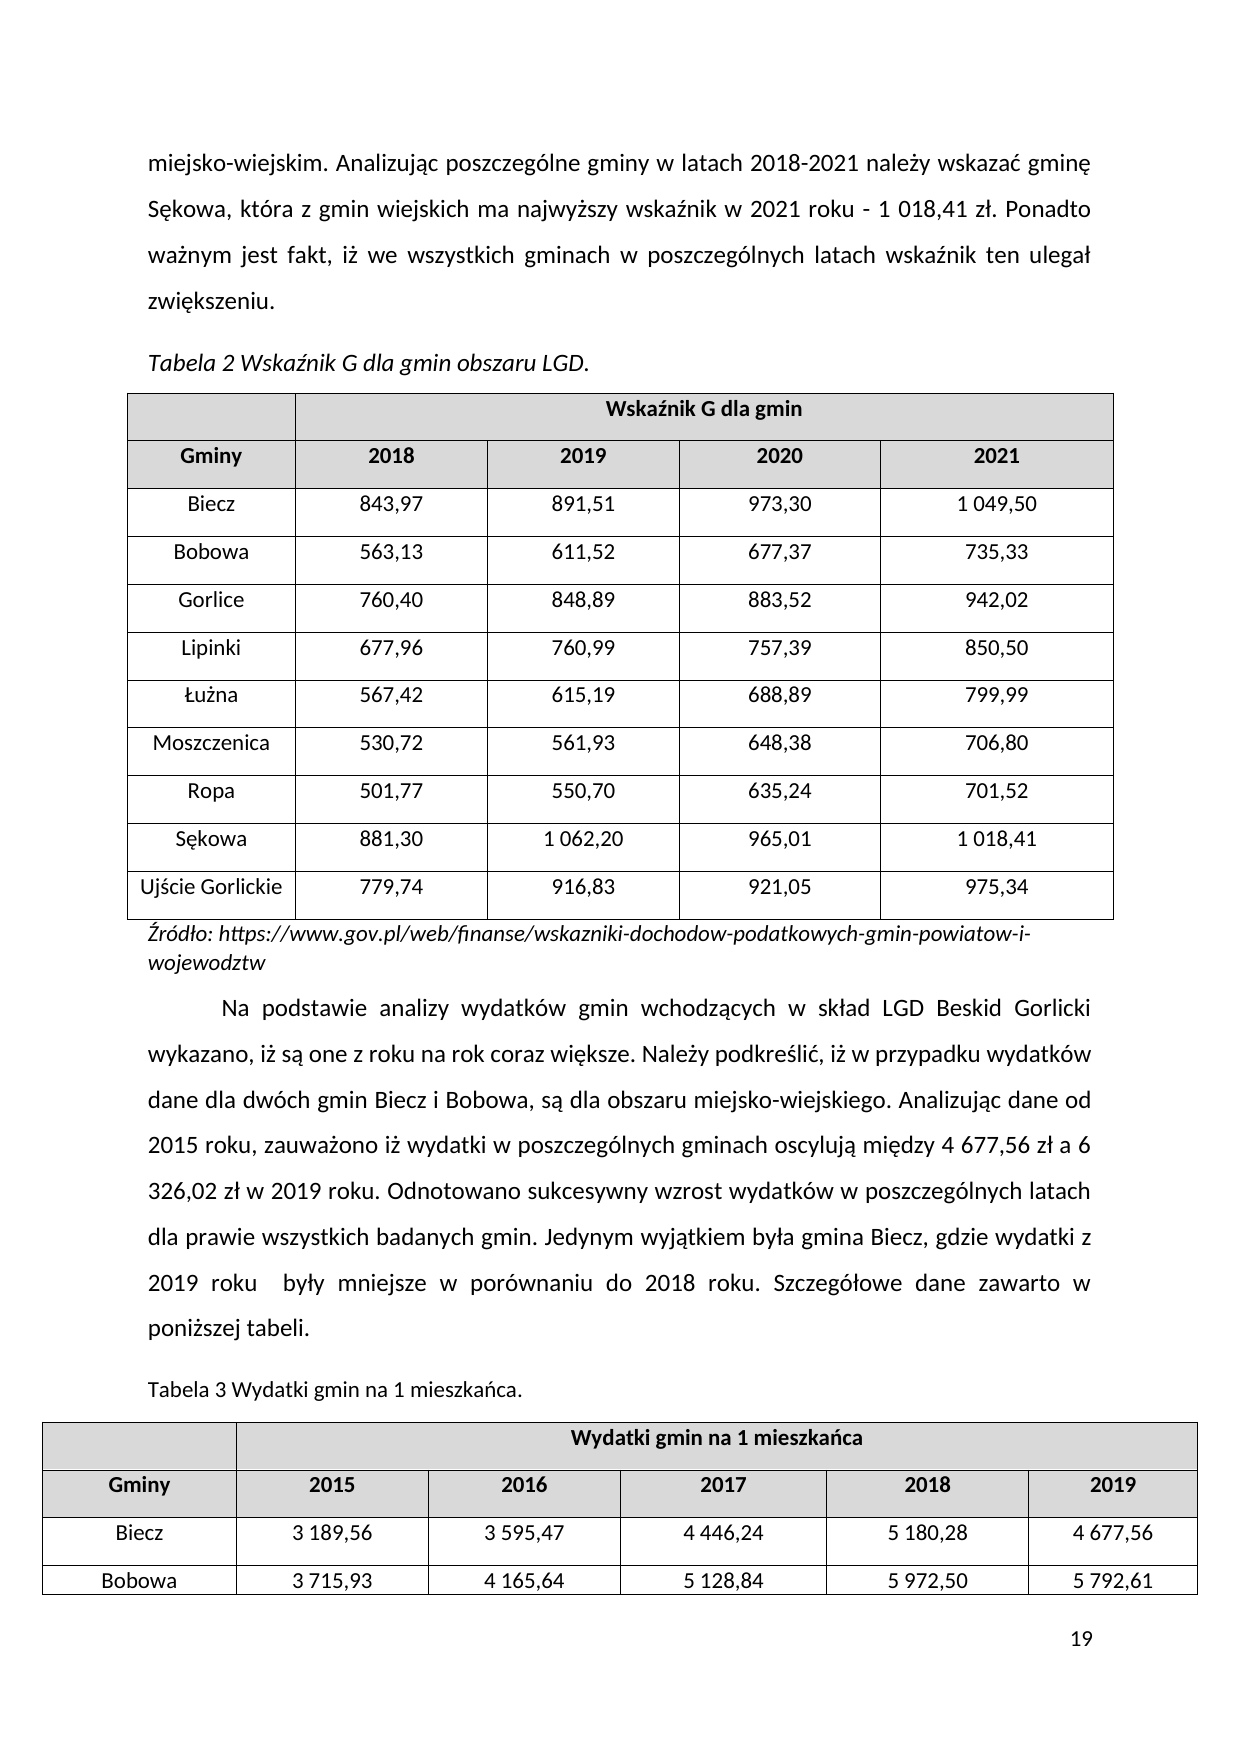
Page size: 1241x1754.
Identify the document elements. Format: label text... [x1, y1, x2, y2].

table_cell 973,30 [680, 489, 880, 536]
table_cell 4 446,24 [621, 1518, 826, 1565]
table_cell 611,52 [488, 537, 679, 584]
table_cell 648,38 [680, 728, 880, 775]
table_cell 735,33 [881, 537, 1113, 584]
table_cell 2018 [827, 1471, 1028, 1517]
table_cell 615,19 [488, 681, 679, 727]
table_cell 975,34 [881, 872, 1113, 918]
table_cell 635,24 [680, 776, 880, 823]
table_cell 2015 [237, 1471, 428, 1517]
table_cell 701,52 [881, 776, 1113, 823]
table_cell 677,37 [680, 537, 880, 584]
table_cell 567,42 [296, 681, 487, 727]
table_cell 5 128,84 [621, 1566, 826, 1594]
table_cell 2016 [429, 1471, 620, 1517]
table_cell 921,05 [680, 872, 880, 918]
table_cell 550,70 [488, 776, 679, 823]
table_cell 779,74 [296, 872, 487, 918]
table_cell 760,40 [296, 585, 487, 632]
table_cell 1 062,20 [488, 824, 679, 871]
table_cell 561,93 [488, 728, 679, 775]
table_cell Bobowa [43, 1566, 236, 1594]
table_cell 799,99 [881, 681, 1113, 727]
table_cell 1 018,41 [881, 824, 1113, 871]
table_cell Ropa [128, 776, 295, 823]
table_cell 5 792,61 [1029, 1566, 1197, 1594]
table_cell 891,51 [488, 489, 679, 536]
table_cell 688,89 [680, 681, 880, 727]
table_cell 2019 [1029, 1471, 1197, 1517]
table_cell 881,30 [296, 824, 487, 871]
table_cell 677,96 [296, 633, 487, 679]
table_cell 5 180,28 [827, 1518, 1028, 1565]
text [148, 148, 1093, 315]
table_cell 4 677,56 [1029, 1518, 1197, 1565]
table_cell 883,52 [680, 585, 880, 632]
table_cell 530,72 [296, 728, 487, 775]
table_cell Łużna [128, 681, 295, 727]
table_cell 4 165,64 [429, 1566, 620, 1594]
table_cell 848,89 [488, 585, 679, 632]
table_cell 916,83 [488, 872, 679, 918]
table_header [128, 394, 295, 440]
table_cell 5 972,50 [827, 1566, 1028, 1594]
table_cell Sękowa [128, 824, 295, 871]
table_cell 2019 [488, 441, 679, 488]
table_cell 757,39 [680, 633, 880, 679]
table_cell 2018 [296, 441, 487, 488]
table_cell 2021 [881, 441, 1113, 488]
text Źródło: https://www.gov.pl/web/finanse/wskazniki-dochodow-podatkowych-gmin-powiatow-i-wojewodztw [148, 920, 1093, 976]
table_cell 942,02 [881, 585, 1113, 632]
table_cell 3 715,93 [237, 1566, 428, 1594]
table_cell Ujście Gorlickie [128, 872, 295, 918]
table_cell Moszczenica [128, 728, 295, 775]
table_cell Gminy [128, 441, 295, 488]
table_header Wydatki gmin na 1 mieszkańca [237, 1423, 1197, 1469]
table_header Wskaźnik G dla gmin [296, 394, 1113, 440]
table_cell Bobowa [128, 537, 295, 584]
table_cell 965,01 [680, 824, 880, 871]
table_cell 2017 [621, 1471, 826, 1517]
table_cell Gminy [43, 1471, 236, 1517]
table_cell 706,80 [881, 728, 1113, 775]
table_cell 1 049,50 [881, 489, 1113, 536]
table_cell 2020 [680, 441, 880, 488]
text Na podstawie analizy wydatków gmin wchodzących w skład LGD Beskid Gorlicki wykazano, iż są one z roku na rok coraz większe. Należy podkreślić, iż w przypadku wydatków dane dla dwóch gmin Biecz i Bobowa, są dla obszaru miejsko-wiejskiego. Analizując dane od 2015 roku, zauważono iż wydatki w poszczególnych gminach oscylują między 4 677,56 zł a 6 326,02 zł w 2019 roku. Odnotowano sukcesywny wzrost wydatków w poszczególnych latach dla prawie wszystkich badanych gmin. Jedynym wyjątkiem była gmina Biecz, gdzie wydatki z 2019 roku były mniejsze w porównaniu do 2018 roku. Szczegółowe dane zawarto w poniższej tabeli. [148, 992, 1093, 1343]
table_cell 760,99 [488, 633, 679, 679]
table_cell 563,13 [296, 537, 487, 584]
table_cell 3 189,56 [237, 1518, 428, 1565]
table_cell Biecz [128, 489, 295, 536]
table_cell Lipinki [128, 633, 295, 679]
table_header [43, 1423, 236, 1469]
table_cell Biecz [43, 1518, 236, 1565]
table_cell 843,97 [296, 489, 487, 536]
table_cell Gorlice [128, 585, 295, 632]
table_cell 850,50 [881, 633, 1113, 679]
table_cell 501,77 [296, 776, 487, 823]
table_cell 3 595,47 [429, 1518, 620, 1565]
